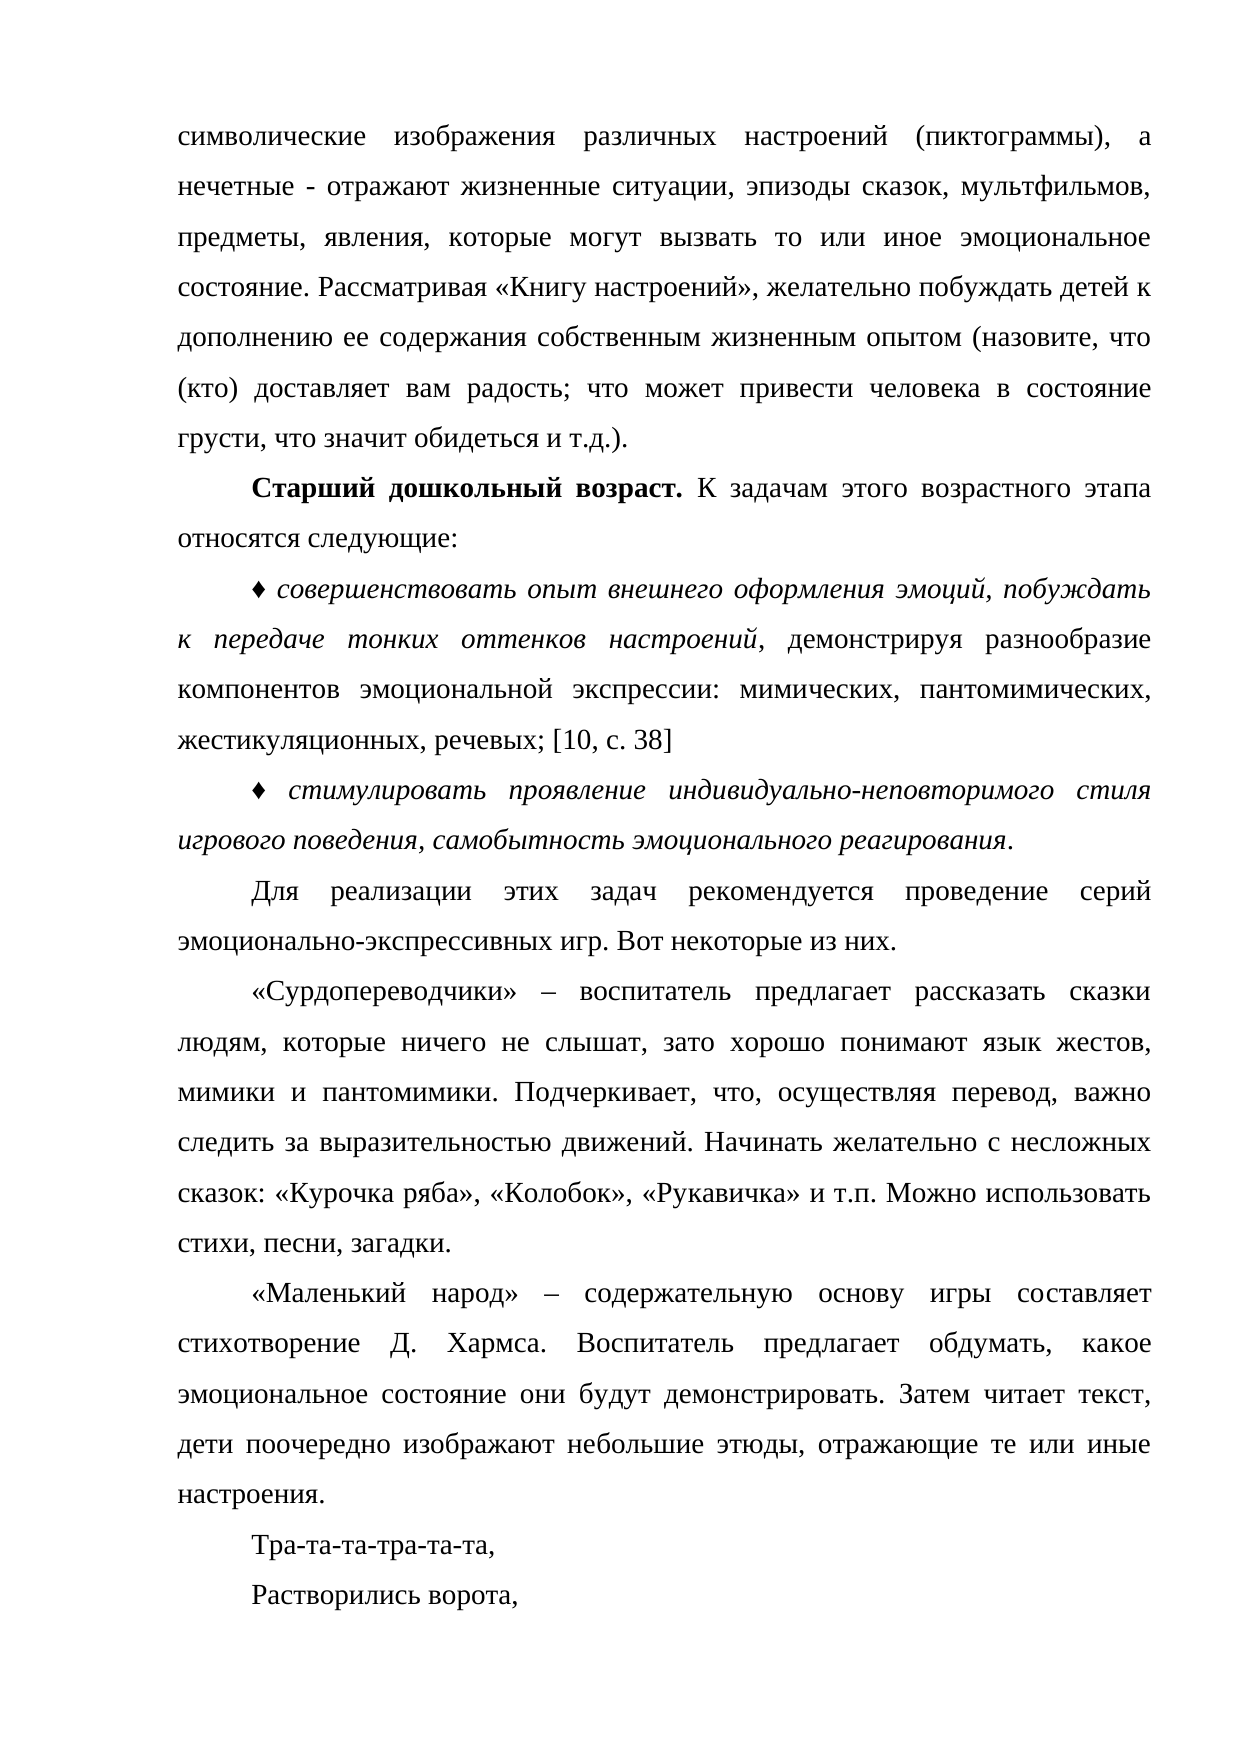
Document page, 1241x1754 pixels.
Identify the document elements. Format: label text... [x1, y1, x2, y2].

text ♦ стимулировать проявление индивидуально-неповторимого стиля игрового поведения, самобытность эмоционального реагирования. [177, 772, 1152, 856]
text «Сурдопереводчики» – воспитатель предлагает рассказать сказки людям, которые ничего не слышат, зато хорошо понимают язык жестов, мимики и пантомимики. Подчеркивает, что, осуществляя перевод, важно следить за выразительностью движений. Начинать желательно с несложных сказок: «Курочка ряба», «Колобок», «Рукавичка» и т.п. Можно использовать стихи, песни, загадки. [177, 973, 1152, 1258]
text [177, 118, 1152, 453]
text ♦ совершенствовать опыт внешнего оформления эмоций, побуждать к передаче тонких оттенков настроений, демонстрируя разнообразие компонентов эмоциональной экспрессии: мимических, пантомимических, жестикуляционных, речевых; [10, с. 38] [177, 571, 1152, 755]
text Старший дошкольный возраст. К задачам этого возрастного этапа относятся следующие: [177, 470, 1152, 554]
text Для реализации этих задач рекомендуется проведение серий эмоционально-экспрессивных игр. Вот некоторые из них. [177, 873, 1152, 957]
text Тра-та-та-тра-та-та, [177, 1527, 1152, 1560]
text Растворились ворота, [177, 1577, 1152, 1611]
text «Маленький народ» – содержательную основу игры составляет стихотворение Д. Хармса. Воспитатель предлагает обдумать, какое эмоциональное состояние они будут демонстрировать. Затем читает текст, дети поочередно изображают небольшие этюды, отражающие те или иные настроения. [177, 1275, 1152, 1510]
